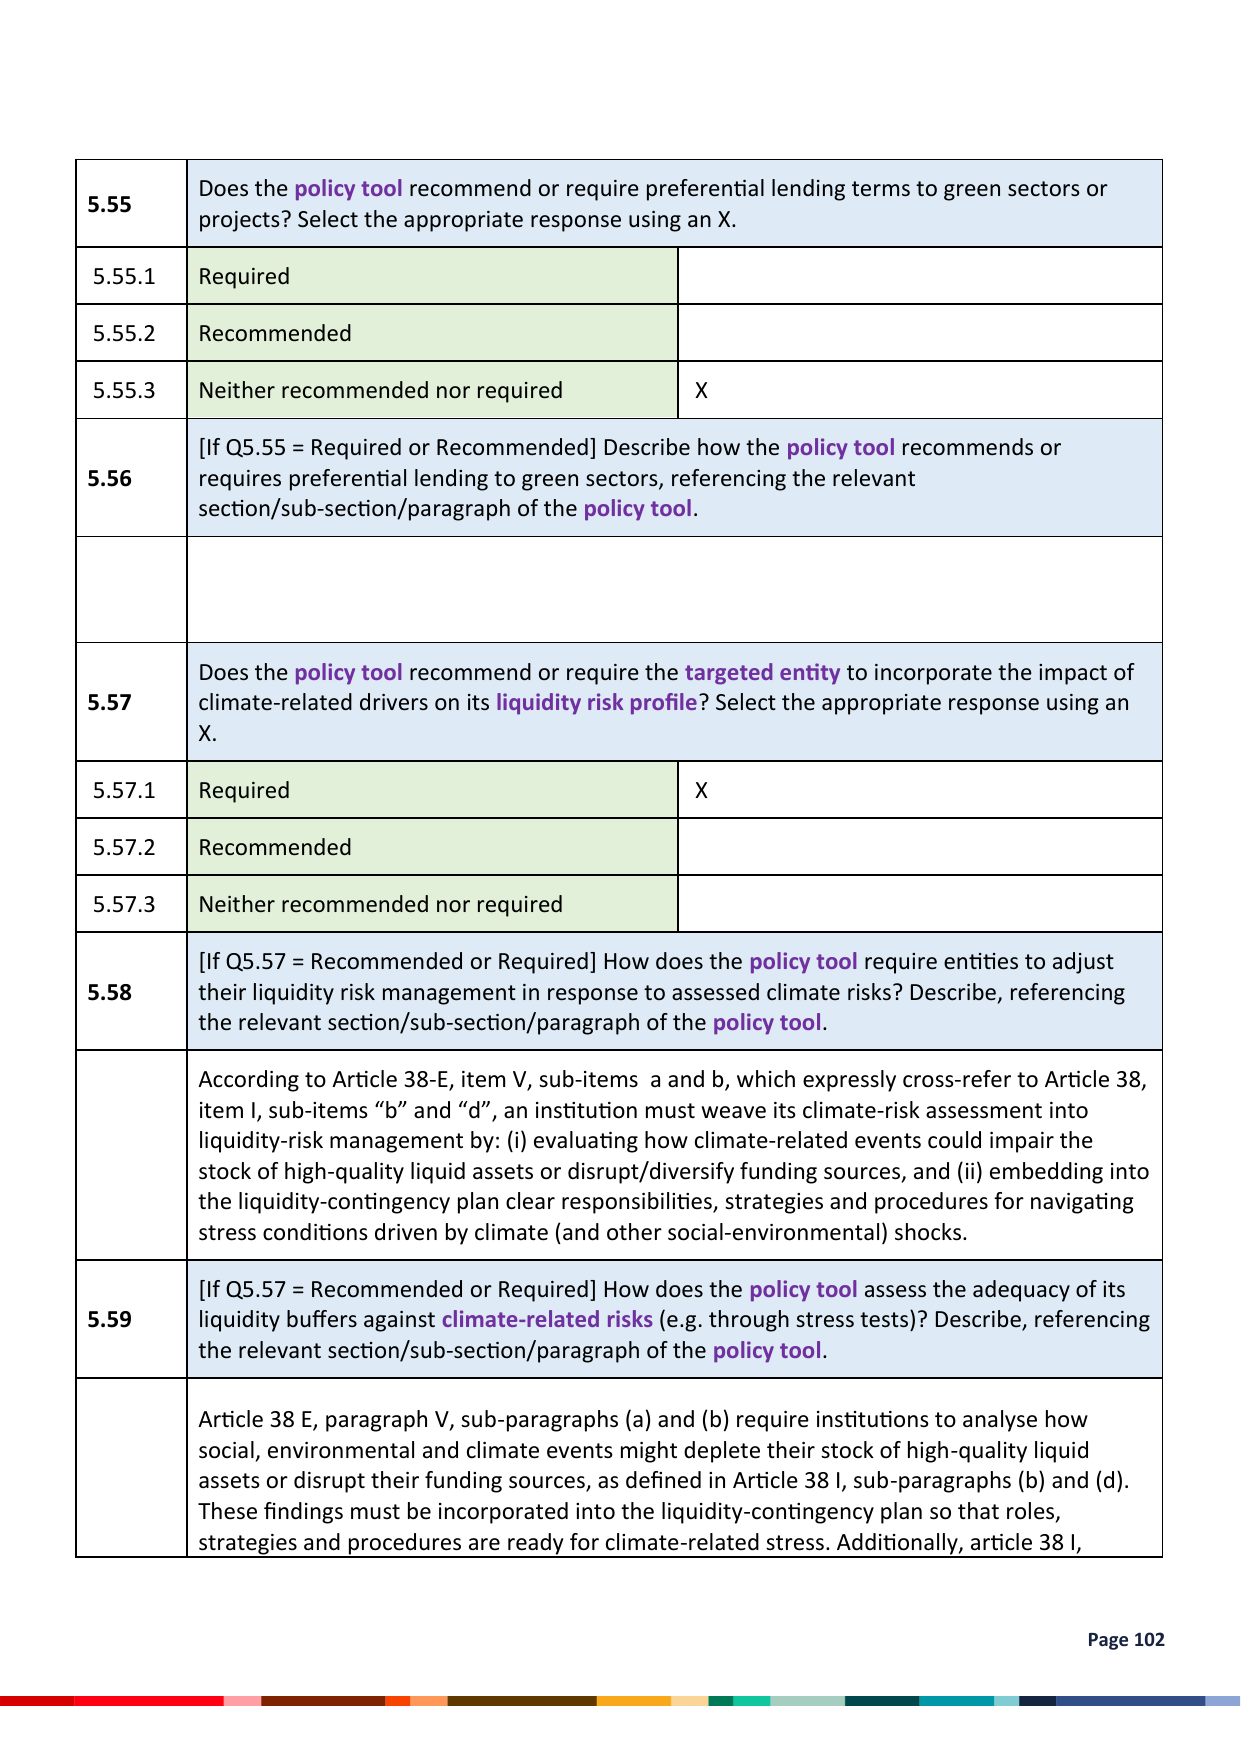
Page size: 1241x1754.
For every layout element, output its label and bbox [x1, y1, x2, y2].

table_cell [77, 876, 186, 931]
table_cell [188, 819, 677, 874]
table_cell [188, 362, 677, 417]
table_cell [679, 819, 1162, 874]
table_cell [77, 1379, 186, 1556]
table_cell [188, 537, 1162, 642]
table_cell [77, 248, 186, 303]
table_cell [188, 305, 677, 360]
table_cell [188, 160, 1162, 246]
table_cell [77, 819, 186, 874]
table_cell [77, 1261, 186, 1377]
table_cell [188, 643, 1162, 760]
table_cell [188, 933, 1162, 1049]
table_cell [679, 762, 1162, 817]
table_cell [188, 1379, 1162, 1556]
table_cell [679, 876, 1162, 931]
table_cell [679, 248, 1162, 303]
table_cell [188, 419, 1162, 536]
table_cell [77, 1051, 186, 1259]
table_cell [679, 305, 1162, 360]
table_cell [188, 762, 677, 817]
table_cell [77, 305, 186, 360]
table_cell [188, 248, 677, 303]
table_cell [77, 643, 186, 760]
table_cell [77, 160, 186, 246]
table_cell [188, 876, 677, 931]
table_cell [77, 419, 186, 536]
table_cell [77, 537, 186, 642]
picture [0, 1696, 1241, 1706]
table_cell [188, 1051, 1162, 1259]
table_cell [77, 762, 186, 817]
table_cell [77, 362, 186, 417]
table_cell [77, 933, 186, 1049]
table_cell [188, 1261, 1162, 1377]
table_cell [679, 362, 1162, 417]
